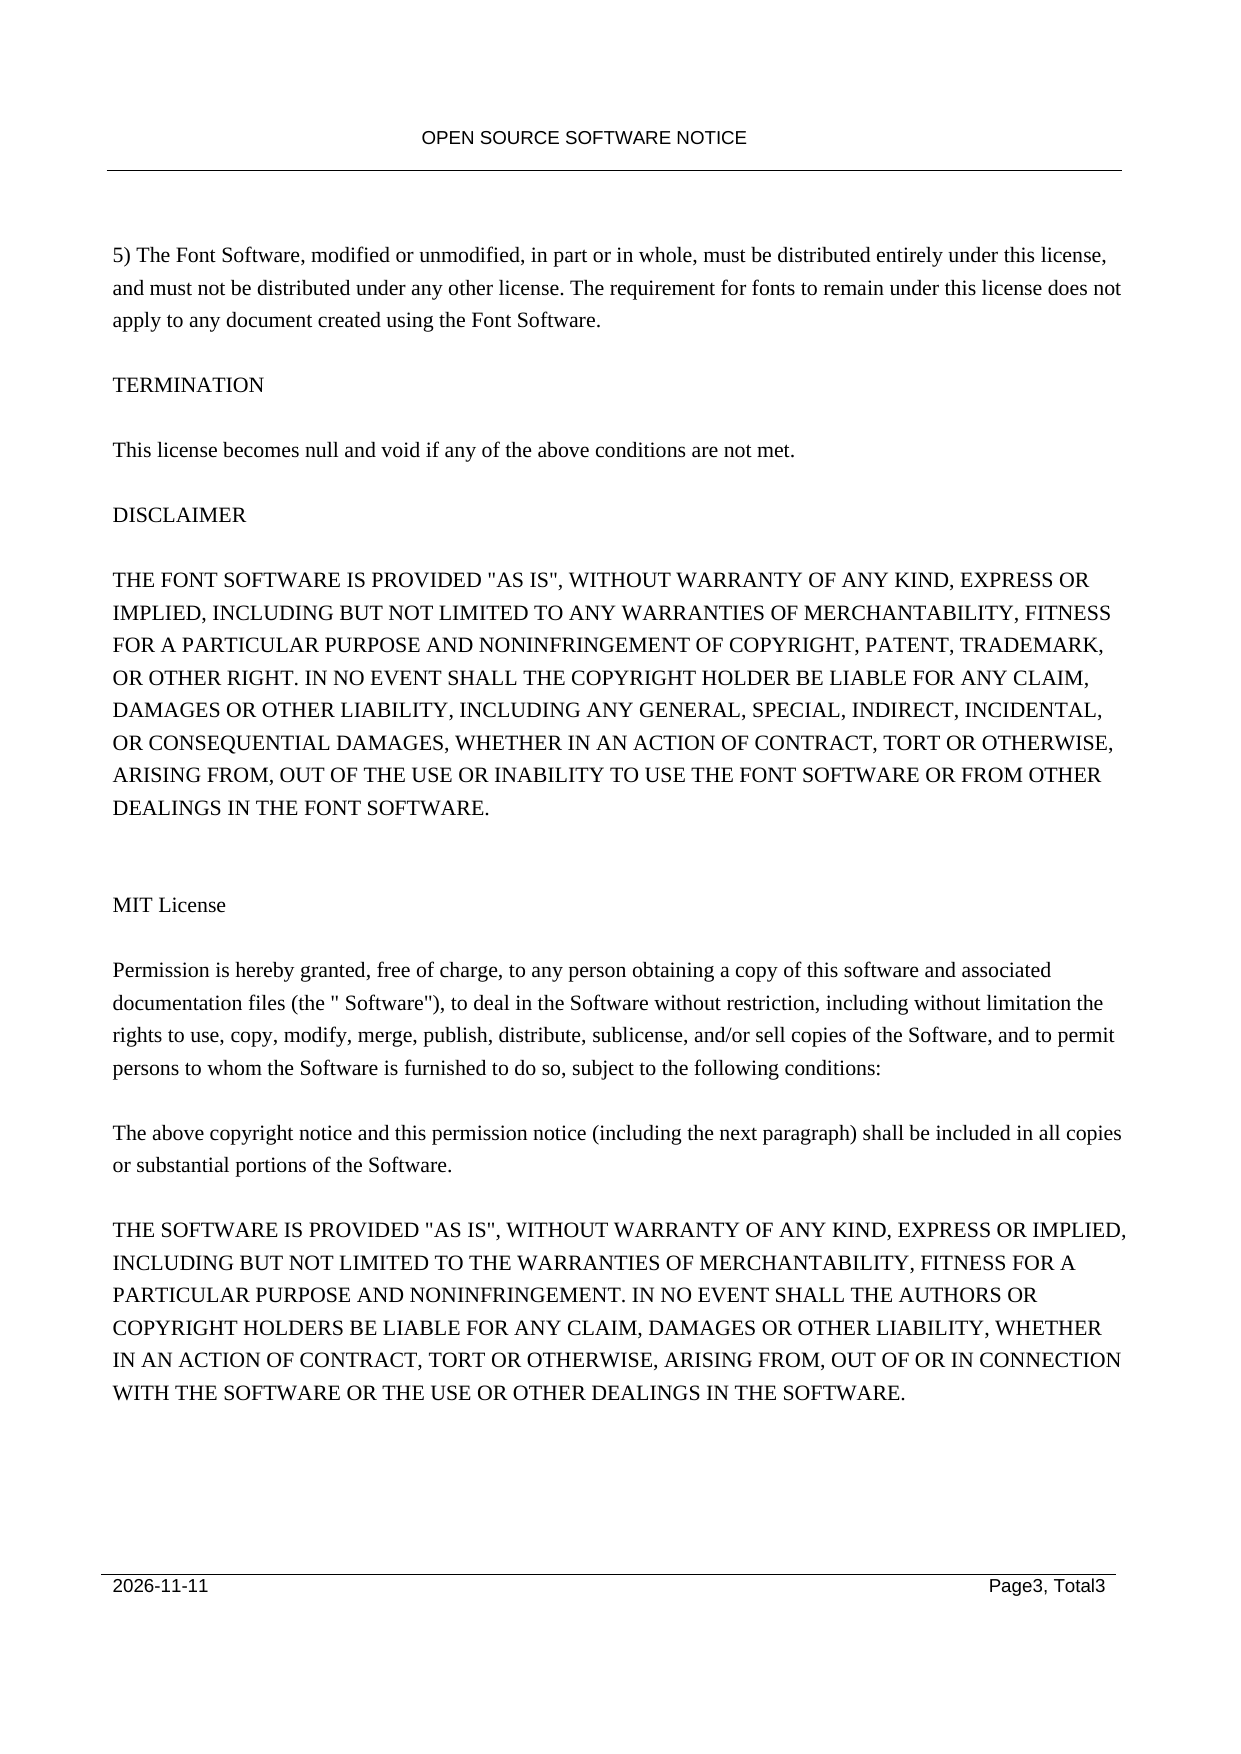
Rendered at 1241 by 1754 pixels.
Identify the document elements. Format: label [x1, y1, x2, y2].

text [112, 206, 1128, 1441]
